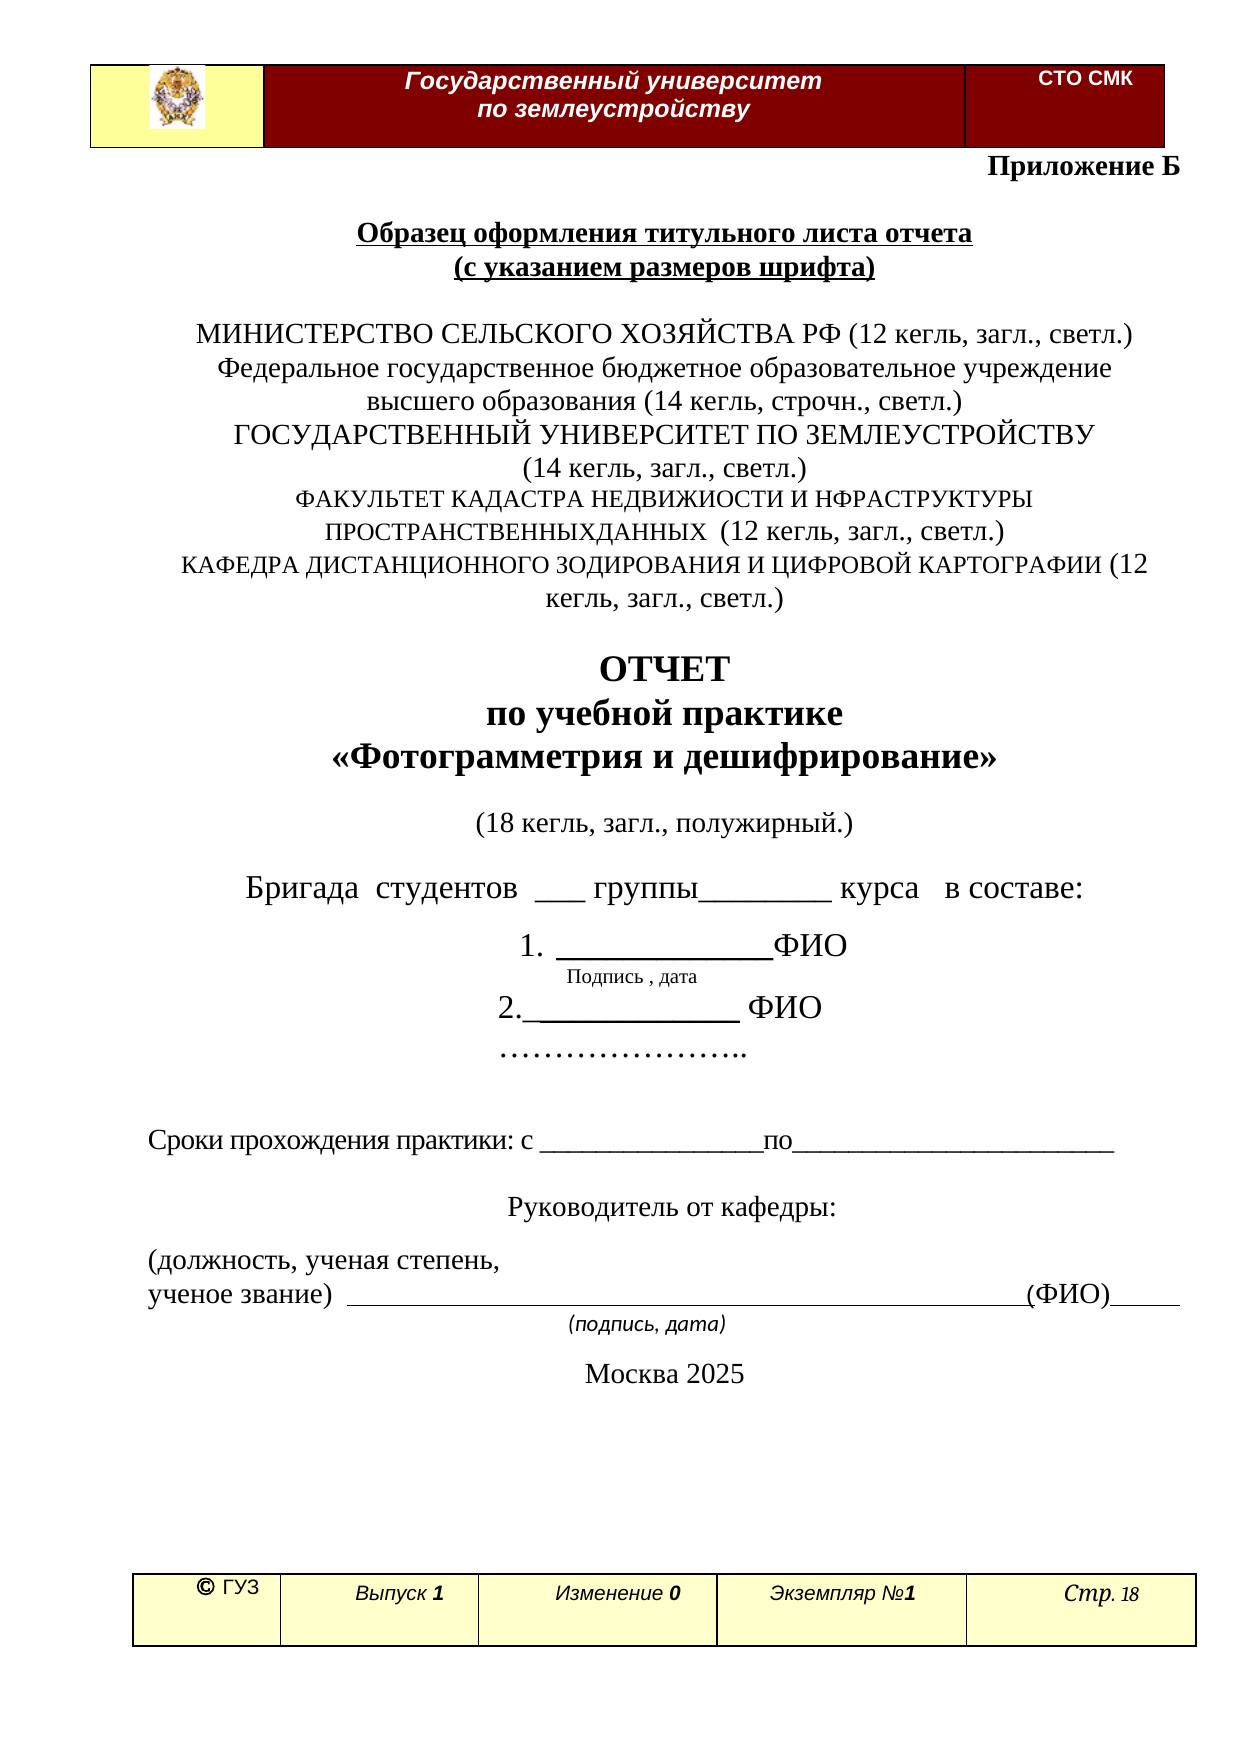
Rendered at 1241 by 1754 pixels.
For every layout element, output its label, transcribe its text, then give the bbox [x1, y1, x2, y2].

text (с указанием размеров шрифта) [148, 249, 1181, 283]
text Факультет кадастра НЕДВИЖИОСТИ И НФРАСТРУКТУРЫ ПРОСТРАНСТВЕННЫХДАННЫХ (12 кегль, загл., светл.) [148, 484, 1181, 546]
text ГОСУДАРСТВЕННЫЙ УНИВЕРСИТЕТ ПО ЗЕМЛЕУСТРОЙСТВУ [148, 417, 1181, 450]
picture [149, 65, 206, 129]
list 2._____________ ФИО [223, 988, 1181, 1026]
list ………………….. [223, 1026, 1181, 1064]
text по учебной практике [148, 690, 1181, 733]
list _____________ФИО [185, 925, 1181, 963]
text (должность, ученая степень, [148, 1242, 1181, 1276]
text Образец оформления титульного листа отчета [148, 216, 1181, 249]
text Руководитель от кафедры: [148, 1189, 1181, 1223]
text (18 кегль, загл., полужирный.) [148, 805, 1181, 838]
text Кафедра дистанционного зодирования и цифровой картографии (12 кегль, загл., светл.) [148, 546, 1181, 613]
text ОТЧЕТ [148, 647, 1181, 690]
text (14 кегль, загл., светл.) [148, 450, 1181, 484]
text высшего образования (14 кегль, строчн., светл.) [148, 383, 1181, 417]
text (подпись, дата) [148, 1309, 1181, 1337]
text Федеральное государственное бюджетное образовательное учреждение [148, 350, 1181, 383]
list Подпись , дата [223, 963, 1181, 988]
text Москва 2025 [148, 1356, 1181, 1390]
text ученое звание) (ФИО) [148, 1276, 1181, 1309]
text Сроки прохождения практики: с ________________по_______________________ [148, 1122, 1181, 1156]
text Приложение Б [148, 118, 1181, 182]
text Бригада студентов ___ группы________ курса в составе: [148, 867, 1181, 906]
text «Фотограмметрия и дешифрирование» [148, 733, 1181, 776]
text МИНИСТЕРСТВО СЕЛЬСКОГО ХОЗЯЙСТВА РФ (12 кегль, загл., светл.) [148, 316, 1181, 350]
